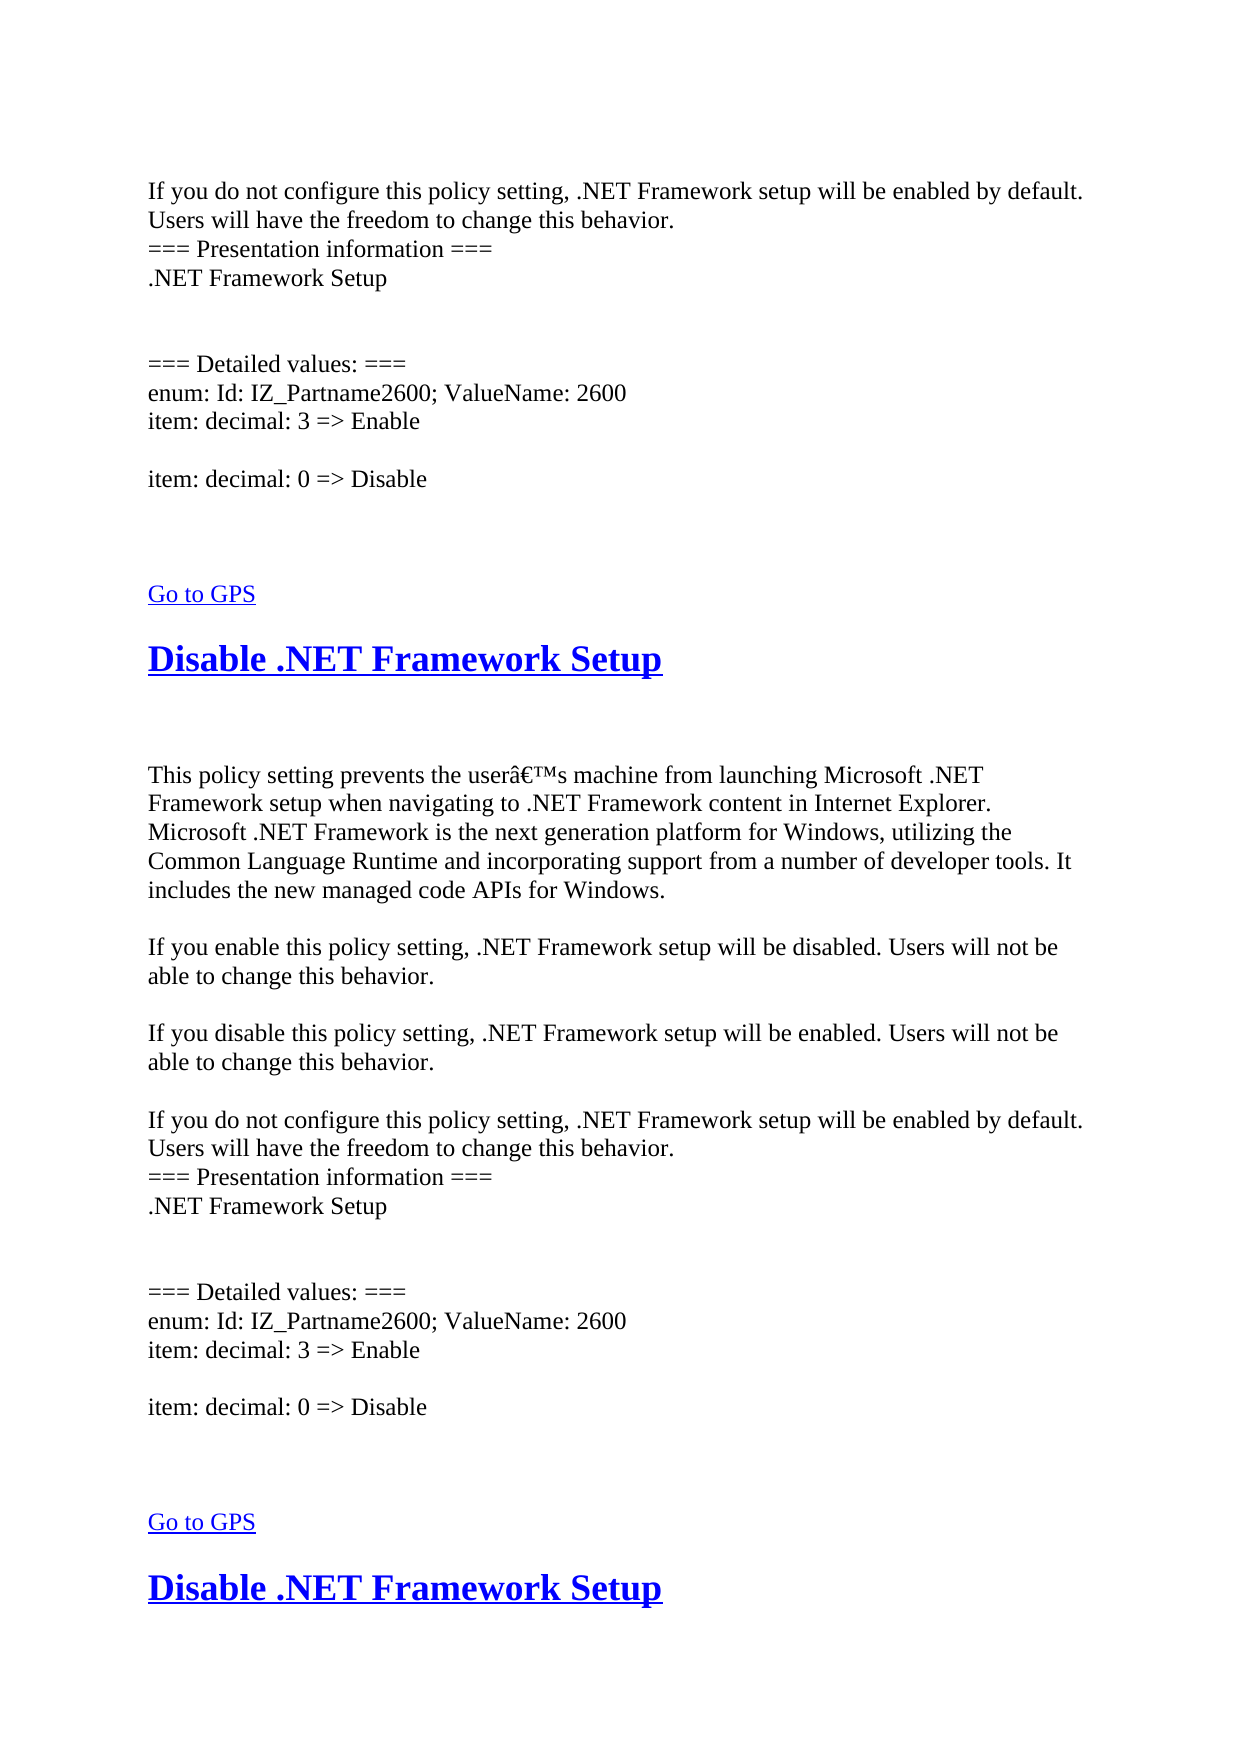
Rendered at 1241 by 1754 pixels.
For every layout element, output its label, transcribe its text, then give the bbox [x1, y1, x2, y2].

text Disable .NET Framework Setup [148, 1565, 1093, 1608]
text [148, 760, 1093, 1536]
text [148, 148, 1093, 608]
text Disable .NET Framework Setup [148, 637, 1093, 680]
